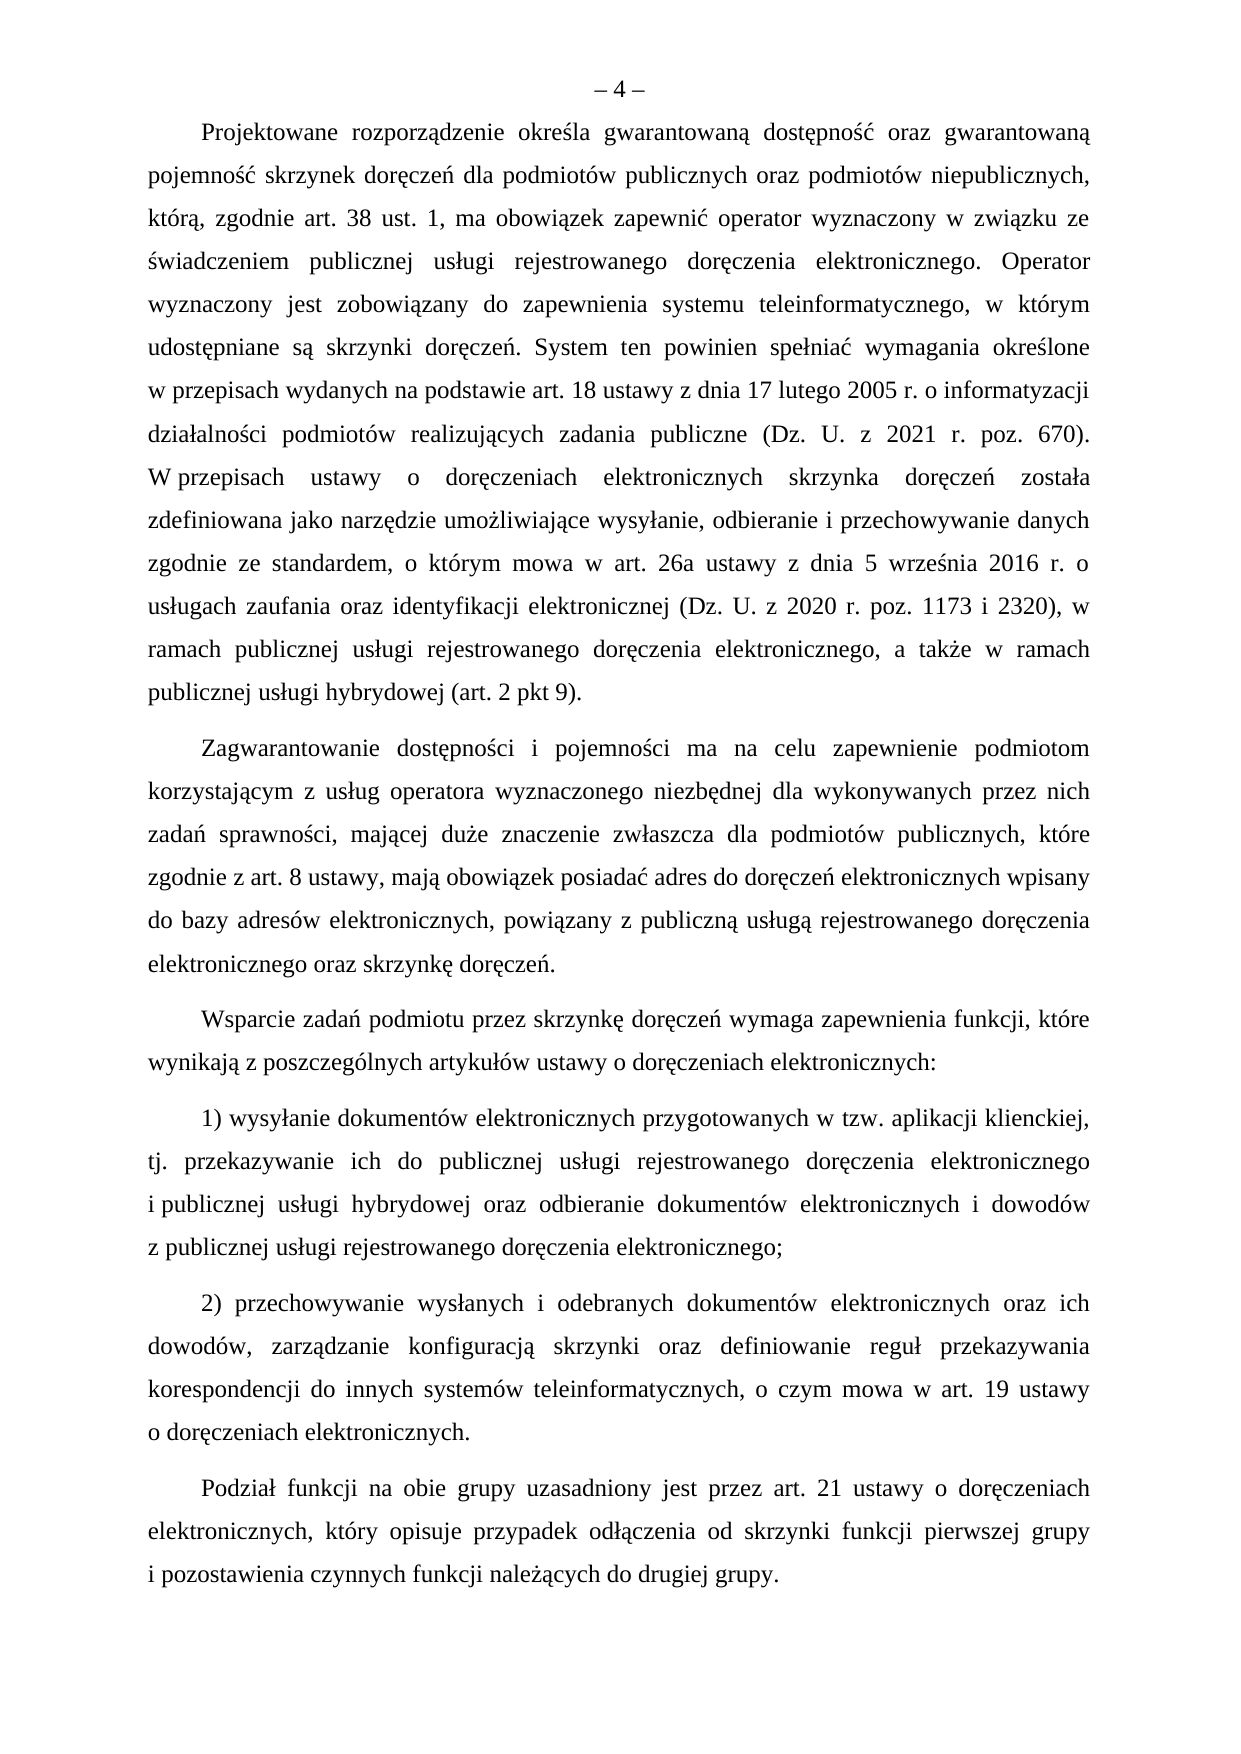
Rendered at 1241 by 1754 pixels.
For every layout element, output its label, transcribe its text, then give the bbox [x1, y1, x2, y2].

text Zagwarantowanie dostępności i pojemności ma na celu zapewnienie podmiotom korzystającym z usług operatora wyznaczonego niezbędnej dla wykonywanych przez nich zadań sprawności, mającej duże znaczenie zwłaszcza dla podmiotów publicznych, które zgodnie z art. 8 ustawy, mają obowiązek posiadać adres do doręczeń elektronicznych wpisany do bazy adresów elektronicznych, powiązany z publiczną usługą rejestrowanego doręczenia elektronicznego oraz skrzynkę doręczeń. [148, 733, 1091, 977]
text Projektowane rozporządzenie określa gwarantowaną dostępność oraz gwarantowaną pojemność skrzynek doręczeń dla podmiotów publicznych oraz podmiotów niepublicznych, którą, zgodnie art. 38 ust. 1, ma obowiązek zapewnić operator wyznaczony w związku ze świadczeniem publicznej usługi rejestrowanego doręczenia elektronicznego. Operator wyznaczony jest zobowiązany do zapewnienia systemu teleinformatycznego, w którym udostępniane są skrzynki doręczeń. System ten powinien spełniać wymagania określone w przepisach wydanych na podstawie art. 18 ustawy z dnia 17 lutego 2005 r. o informatyzacji działalności podmiotów realizujących zadania publiczne (Dz. U. z 2021 r. poz. 670). W przepisach ustawy o doręczeniach elektronicznych skrzynka doręczeń została zdefiniowana jako narzędzie umożliwiające wysyłanie, odbieranie i przechowywanie danych zgodnie ze standardem, o którym mowa w art. 26a ustawy z dnia 5 września 2016 r. o usługach zaufania oraz identyfikacji elektronicznej (Dz. U. z 2020 r. poz. 1173 i 2320), w ramach publicznej usługi rejestrowanego doręczenia elektronicznego, a także w ramach publicznej usługi hybrydowej (art. 2 pkt 9). [148, 117, 1091, 706]
text 1) wysyłanie dokumentów elektronicznych przygotowanych w tzw. aplikacji klienckiej, tj. przekazywanie ich do publicznej usługi rejestrowanego doręczenia elektronicznego i publicznej usługi hybrydowej oraz odbieranie dokumentów elektronicznych i dowodów z publicznej usługi rejestrowanego doręczenia elektronicznego; [148, 1103, 1091, 1261]
text 2) przechowywanie wysłanych i odebranych dokumentów elektronicznych oraz ich dowodów, zarządzanie konfiguracją skrzynki oraz definiowanie reguł przekazywania korespondencji do innych systemów teleinformatycznych, o czym mowa w art. 19 ustawy o doręczeniach elektronicznych. [148, 1288, 1091, 1446]
text Podział funkcji na obie grupy uzasadniony jest przez art. 21 ustawy o doręczeniach elektronicznych, który opisuje przypadek odłączenia od skrzynki funkcji pierwszej grupy i pozostawienia czynnych funkcji należących do drugiej grupy. [148, 1473, 1091, 1588]
text Wsparcie zadań podmiotu przez skrzynkę doręczeń wymaga zapewnienia funkcji, które wynikają z poszczególnych artykułów ustawy o doręczeniach elektronicznych: [148, 1004, 1091, 1076]
